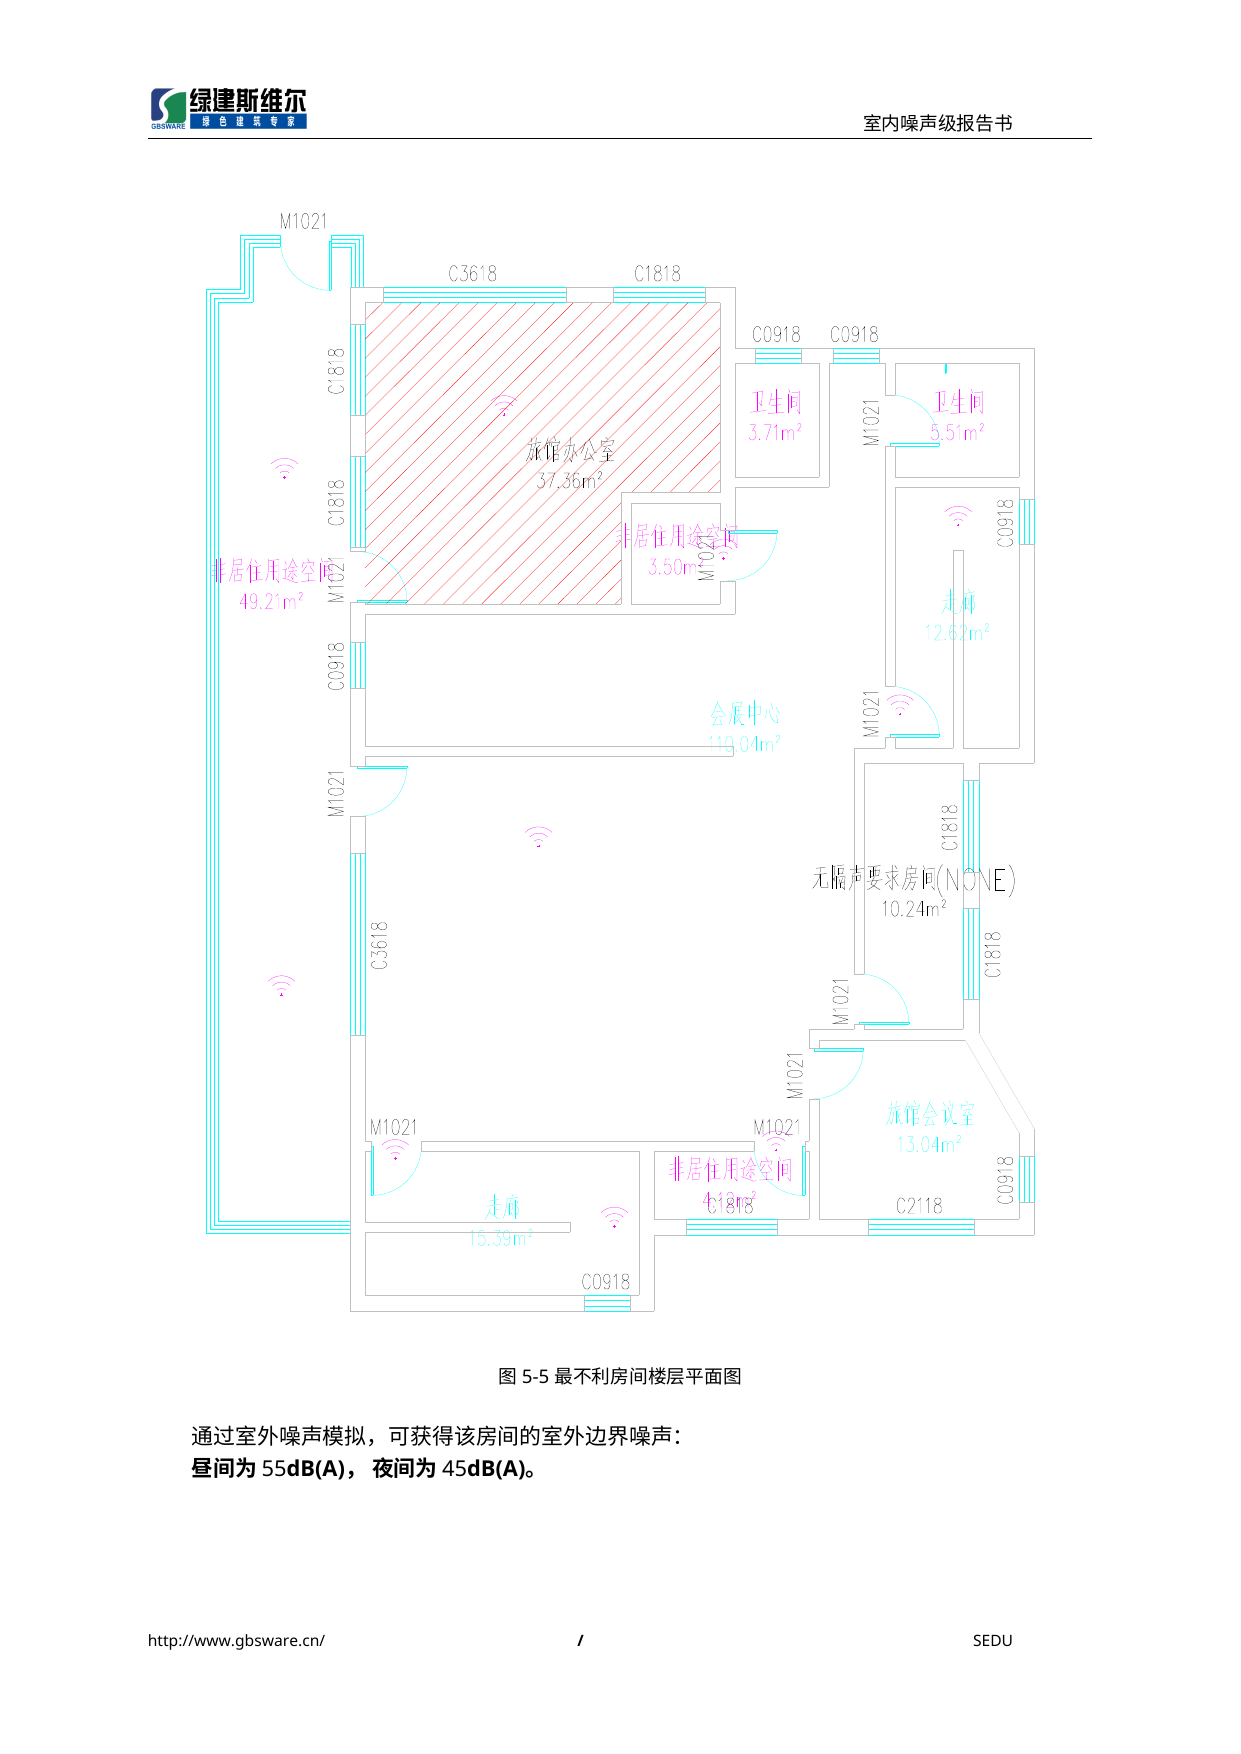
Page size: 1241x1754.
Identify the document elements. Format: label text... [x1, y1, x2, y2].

text 昼间为55dB(A)， 夜间为45dB(A)。 [148, 1451, 1092, 1482]
text 通过室外噪声模拟，可获得该房间的室外边界噪声： [148, 1419, 1092, 1451]
picture [155, 162, 1085, 1362]
picture [147, 88, 308, 130]
text 图 5-5 最不利房间楼层平面图 [148, 1362, 1092, 1389]
